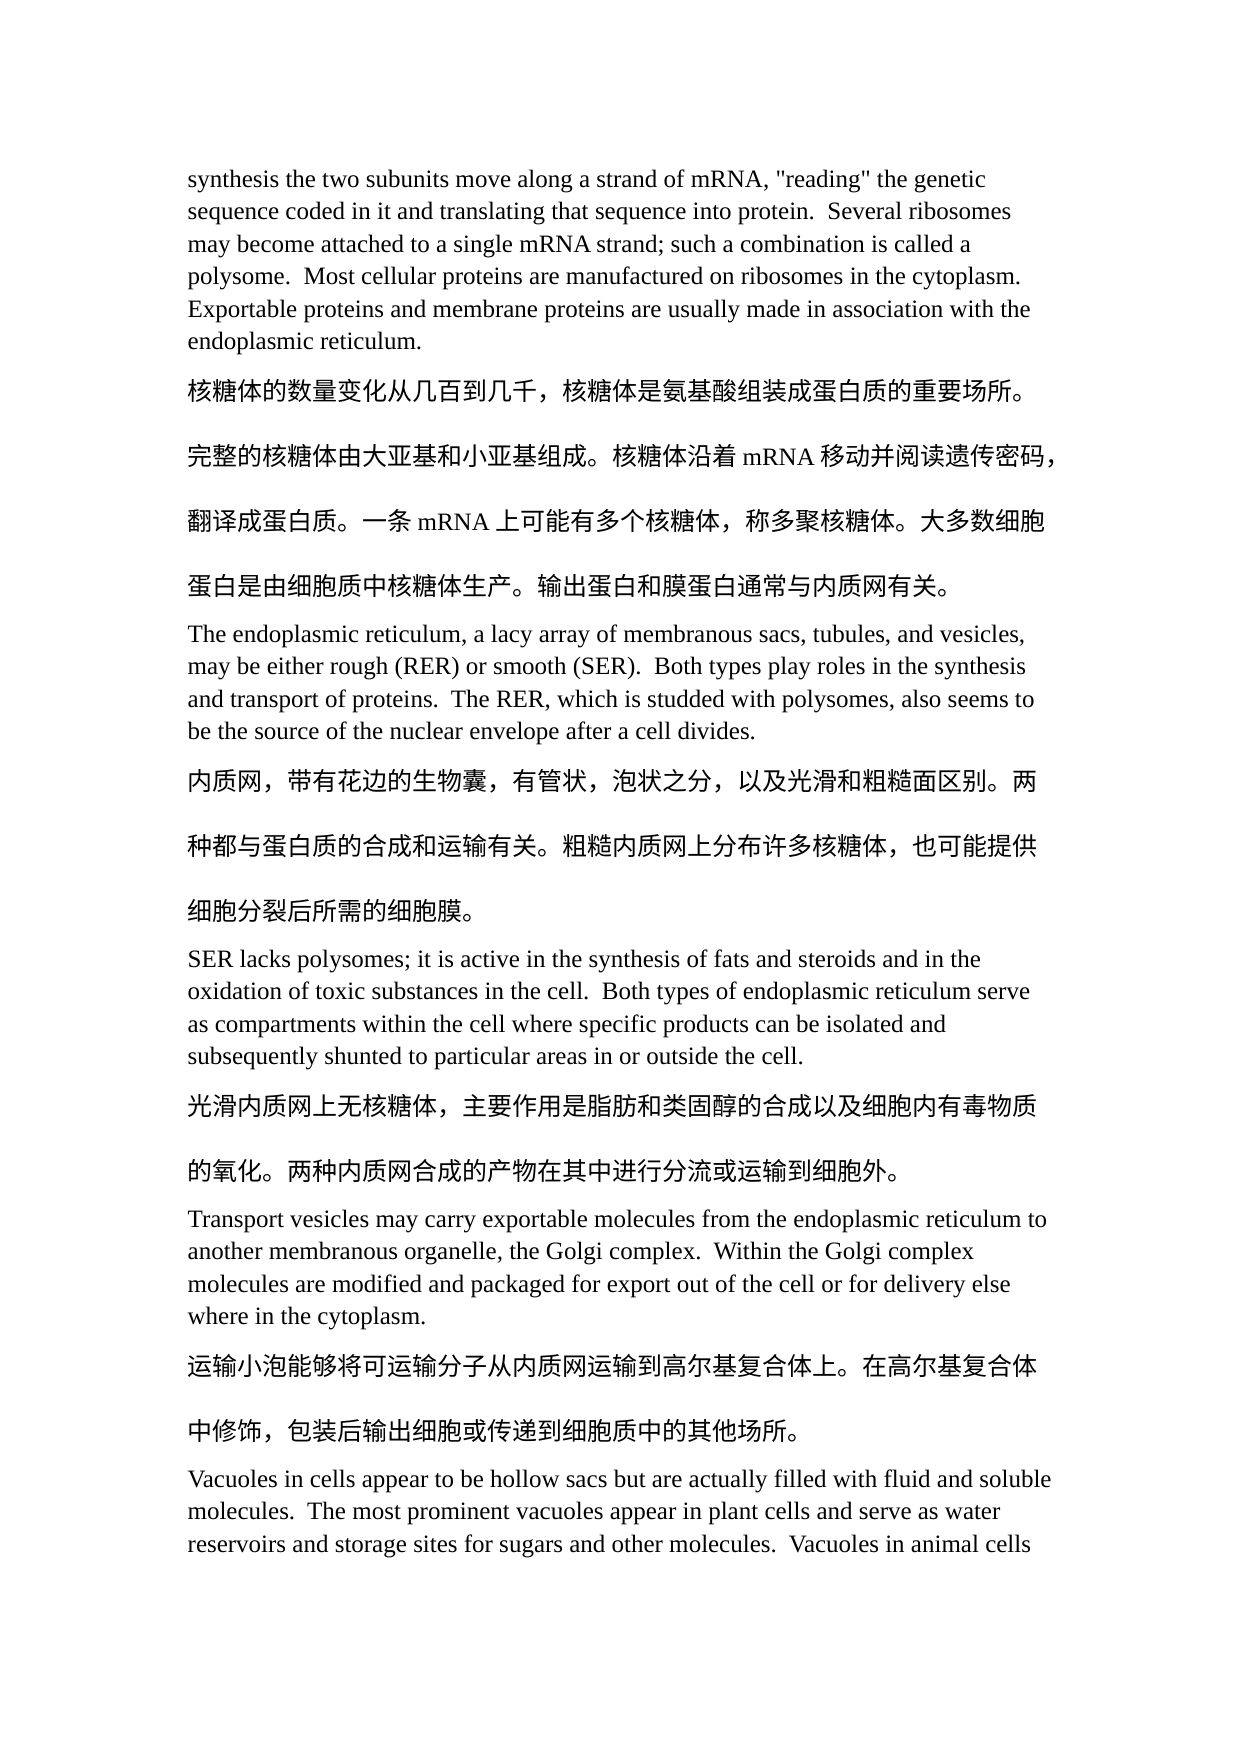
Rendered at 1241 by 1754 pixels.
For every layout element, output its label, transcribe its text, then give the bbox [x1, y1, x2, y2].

text The endoplasmic reticulum, a lacy array of membranous sacs, tubules, and vesicles, may be either rough (RER) or smooth (SER). Both types play roles in the synthesis and transport of proteins. The RER, which is studded with polysomes, also seems to be the source of the nuclear envelope after a cell divides. [187, 617, 1053, 747]
text 内质网，带有花边的生物囊，有管状，泡状之分，以及光滑和粗糙面区别。两种都与蛋白质的合成和运输有关。粗糙内质网上分布许多核糖体，也可能提供细胞分裂后所需的细胞膜。 [187, 747, 1053, 942]
text 光滑内质网上无核糖体，主要作用是脂肪和类固醇的合成以及细胞内有毒物质的氧化。两种内质网合成的产物在其中进行分流或运输到细胞外。 [187, 1072, 1053, 1202]
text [187, 162, 1053, 357]
text SER lacks polysomes; it is active in the synthesis of fats and steroids and in the oxidation of toxic substances in the cell. Both types of endoplasmic reticulum serve as compartments within the cell where specific products can be isolated and subsequently shunted to particular areas in or outside the cell. [187, 942, 1053, 1072]
text 核糖体的数量变化从几百到几千，核糖体是氨基酸组装成蛋白质的重要场所。完整的核糖体由大亚基和小亚基组成。核糖体沿着mRNA移动并阅读遗传密码，翻译成蛋白质。一条mRNA上可能有多个核糖体，称多聚核糖体。大多数细胞蛋白是由细胞质中核糖体生产。输出蛋白和膜蛋白通常与内质网有关。 [187, 357, 1053, 617]
text 运输小泡能够将可运输分子从内质网运输到高尔基复合体上。在高尔基复合体中修饰，包装后输出细胞或传递到细胞质中的其他场所。 [187, 1332, 1053, 1462]
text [187, 1462, 1053, 1559]
text Transport vesicles may carry exportable molecules from the endoplasmic reticulum to another membranous organelle, the Golgi complex. Within the Golgi complex molecules are modified and packaged for export out of the cell or for delivery else where in the cytoplasm. [187, 1202, 1053, 1332]
